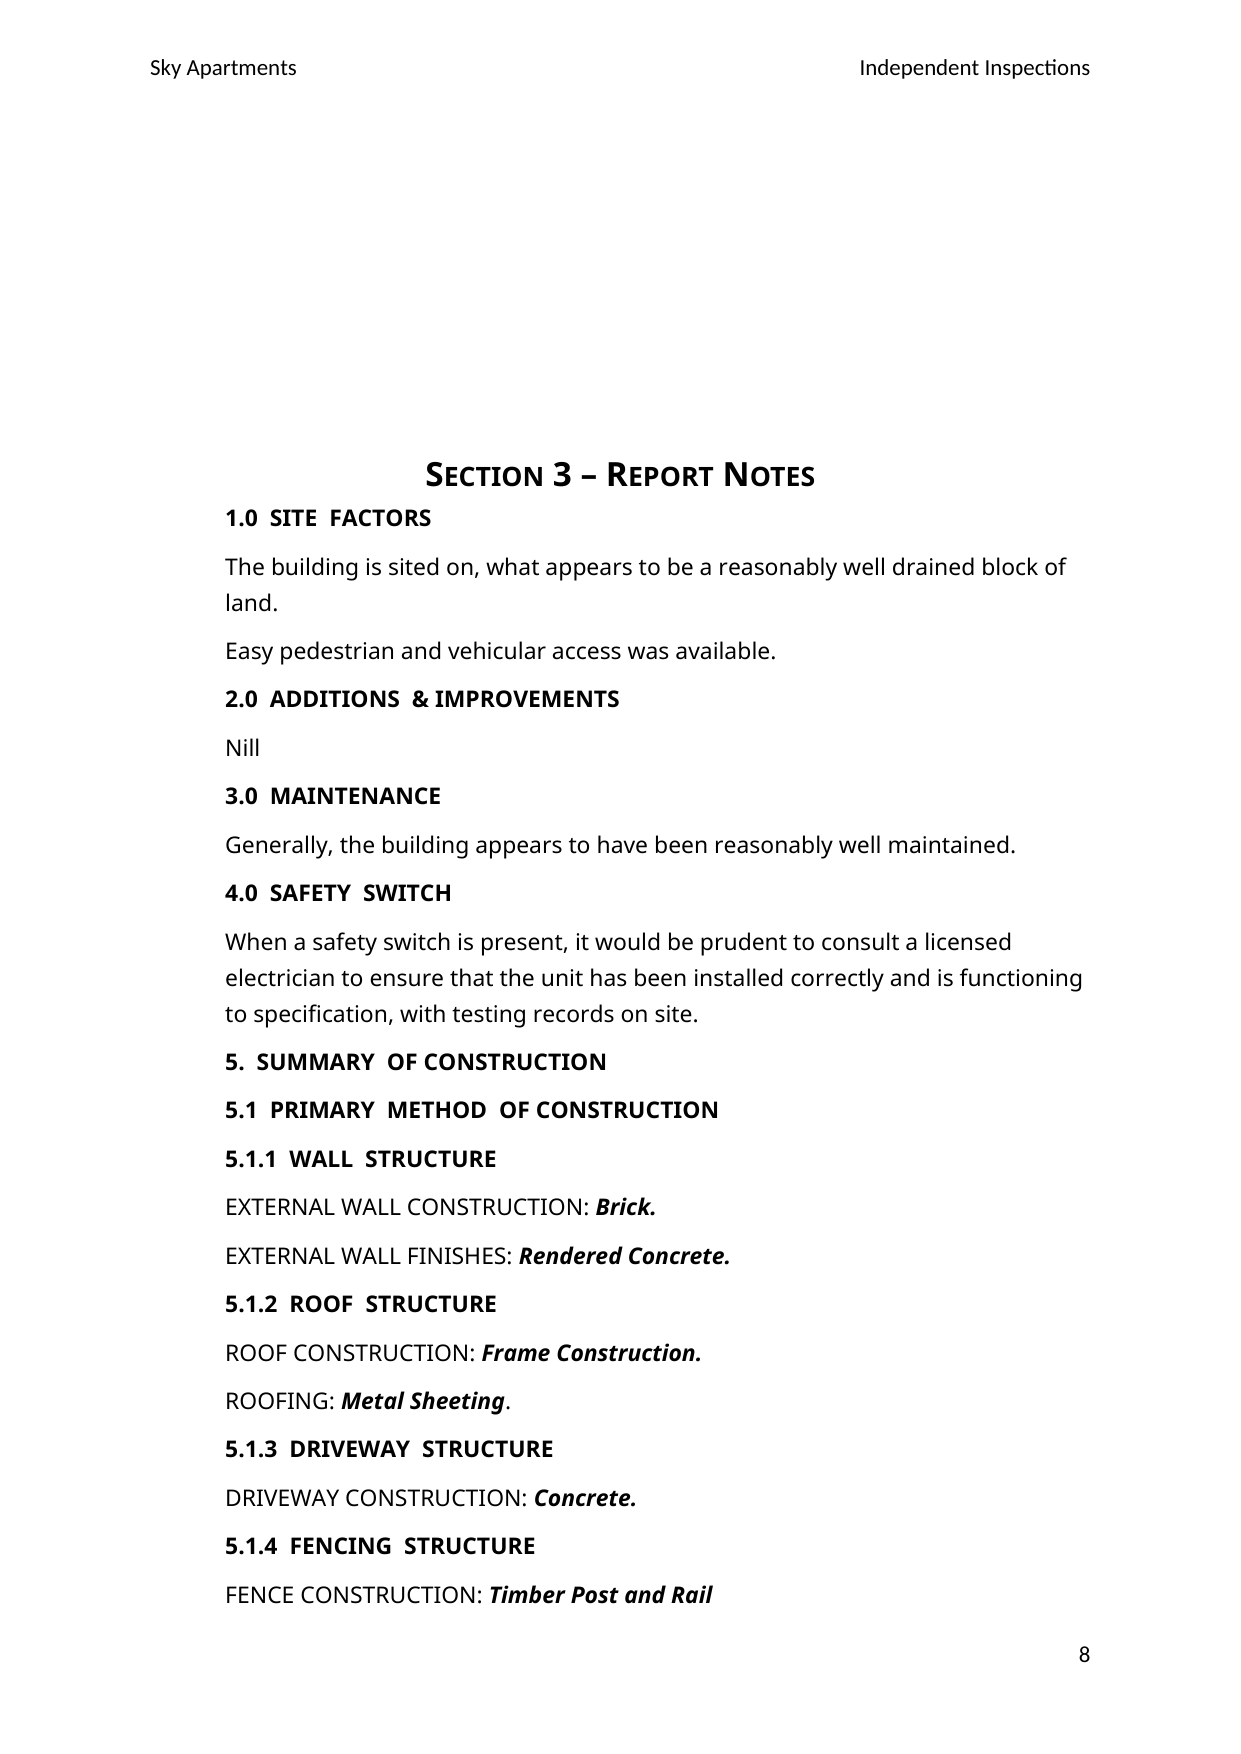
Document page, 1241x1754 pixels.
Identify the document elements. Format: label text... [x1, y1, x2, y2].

text EXTERNAL WALL CONSTRUCTION: Brick. [225, 1191, 1090, 1222]
text 5.1.4 FENCING STRUCTURE [225, 1530, 1090, 1562]
text The building is sited on, what appears to be a reasonably well drained block of land. [225, 551, 1090, 618]
text FENCE CONSTRUCTION: Timber Post and Rail [225, 1579, 1090, 1610]
text Nill [225, 732, 1090, 763]
text EXTERNAL WALL FINISHES: Rendered Concrete. [225, 1240, 1090, 1271]
text Generally, the building appears to have been reasonably well maintained. [225, 829, 1090, 860]
text ROOFING: Metal Sheeting. [225, 1385, 1090, 1416]
text 4.0 SAFETY SWITCH [150, 877, 1090, 908]
text 2.0 ADDITIONS & IMPROVEMENTS [225, 683, 1090, 715]
text 5. SUMMARY OF CONSTRUCTION [150, 1046, 1090, 1077]
text 5.1.2 ROOF STRUCTURE [225, 1288, 1090, 1319]
text Easy pedestrian and vehicular access was available. [225, 635, 1090, 666]
text 5.1 PRIMARY METHOD OF CONSTRUCTION [150, 1094, 1090, 1126]
subtitle Section 3 – Report Notes [150, 451, 1090, 496]
text 3.0 MAINTENANCE [225, 780, 1090, 812]
text DRIVEWAY CONSTRUCTION: Concrete. [225, 1482, 1090, 1513]
text 1.0 SITE FACTORS [225, 502, 1090, 533]
text 5.1.1 WALL STRUCTURE [225, 1143, 1090, 1174]
text 5.1.3 DRIVEWAY STRUCTURE [225, 1433, 1090, 1465]
text ROOF CONSTRUCTION: Frame Construction. [225, 1337, 1090, 1368]
text When a safety switch is present, it would be prudent to consult a licensed electrician to ensure that the unit has been installed correctly and is functioning to specification, with testing records on site. [225, 926, 1090, 1029]
